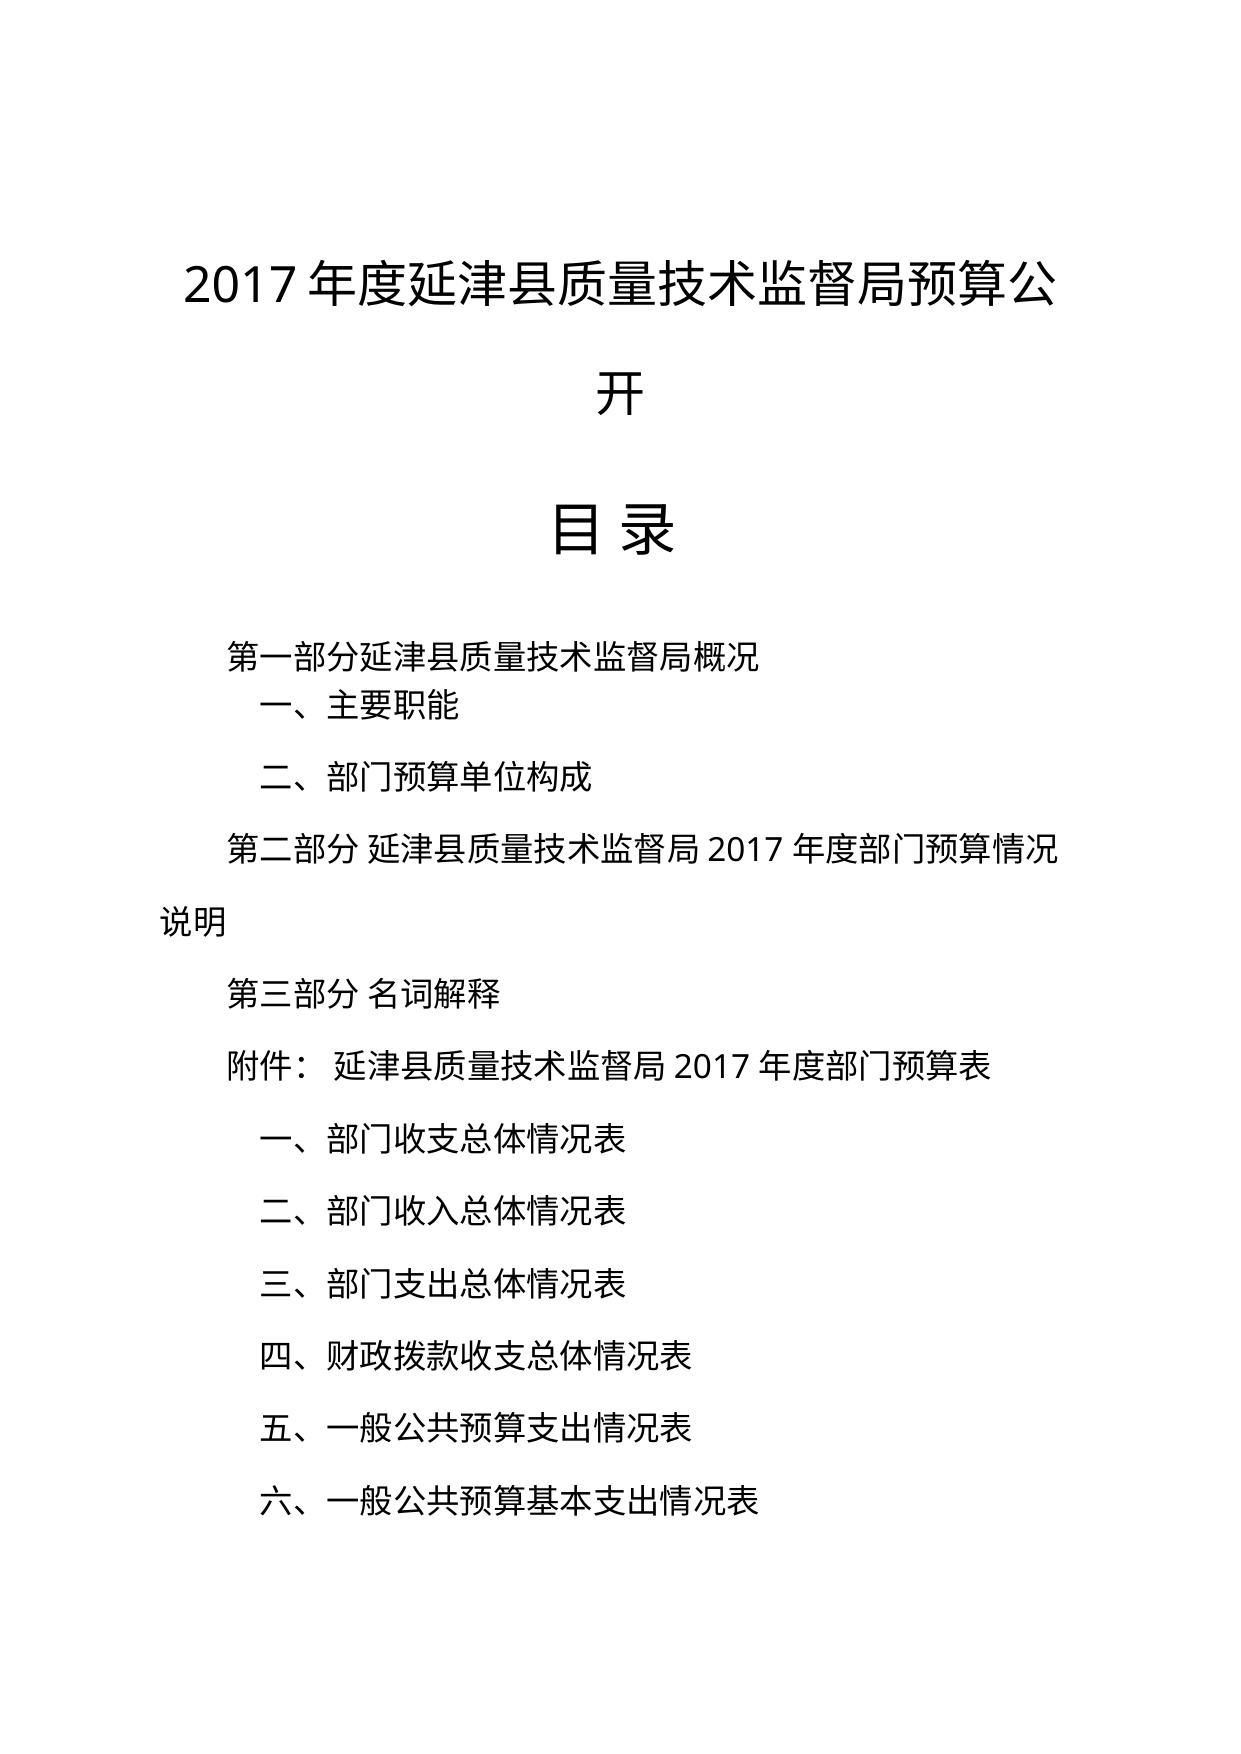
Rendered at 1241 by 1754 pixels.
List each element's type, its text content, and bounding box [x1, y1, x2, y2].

text 三、部门支出总体情况表 [159, 1257, 1075, 1306]
text 一、主要职能 [159, 679, 709, 727]
text 第二部分 延津县质量技术监督局2017 年度部门预算情况说明 [159, 823, 1081, 944]
text 2017年度延津县质量技术监督局预算公开 [159, 245, 1081, 426]
text 第三部分 名词解释 [159, 968, 1026, 1016]
text 二、部门收入总体情况表 [159, 1185, 1075, 1233]
text 五、一般公共预算支出情况表 [159, 1402, 1075, 1450]
text 六、一般公共预算基本支出情况表 [159, 1474, 1075, 1523]
text 附件： 延津县质量技术监督局2017 年度部门预算表 [159, 1040, 1081, 1089]
text 第一部分延津县质量技术监督局概况 [159, 630, 1081, 679]
text 二、部门预算单位构成 [159, 751, 709, 799]
text 一、部门收支总体情况表 [159, 1113, 1075, 1161]
text 四、财政拨款收支总体情况表 [159, 1330, 1075, 1378]
text 目 录 [145, 483, 1075, 567]
